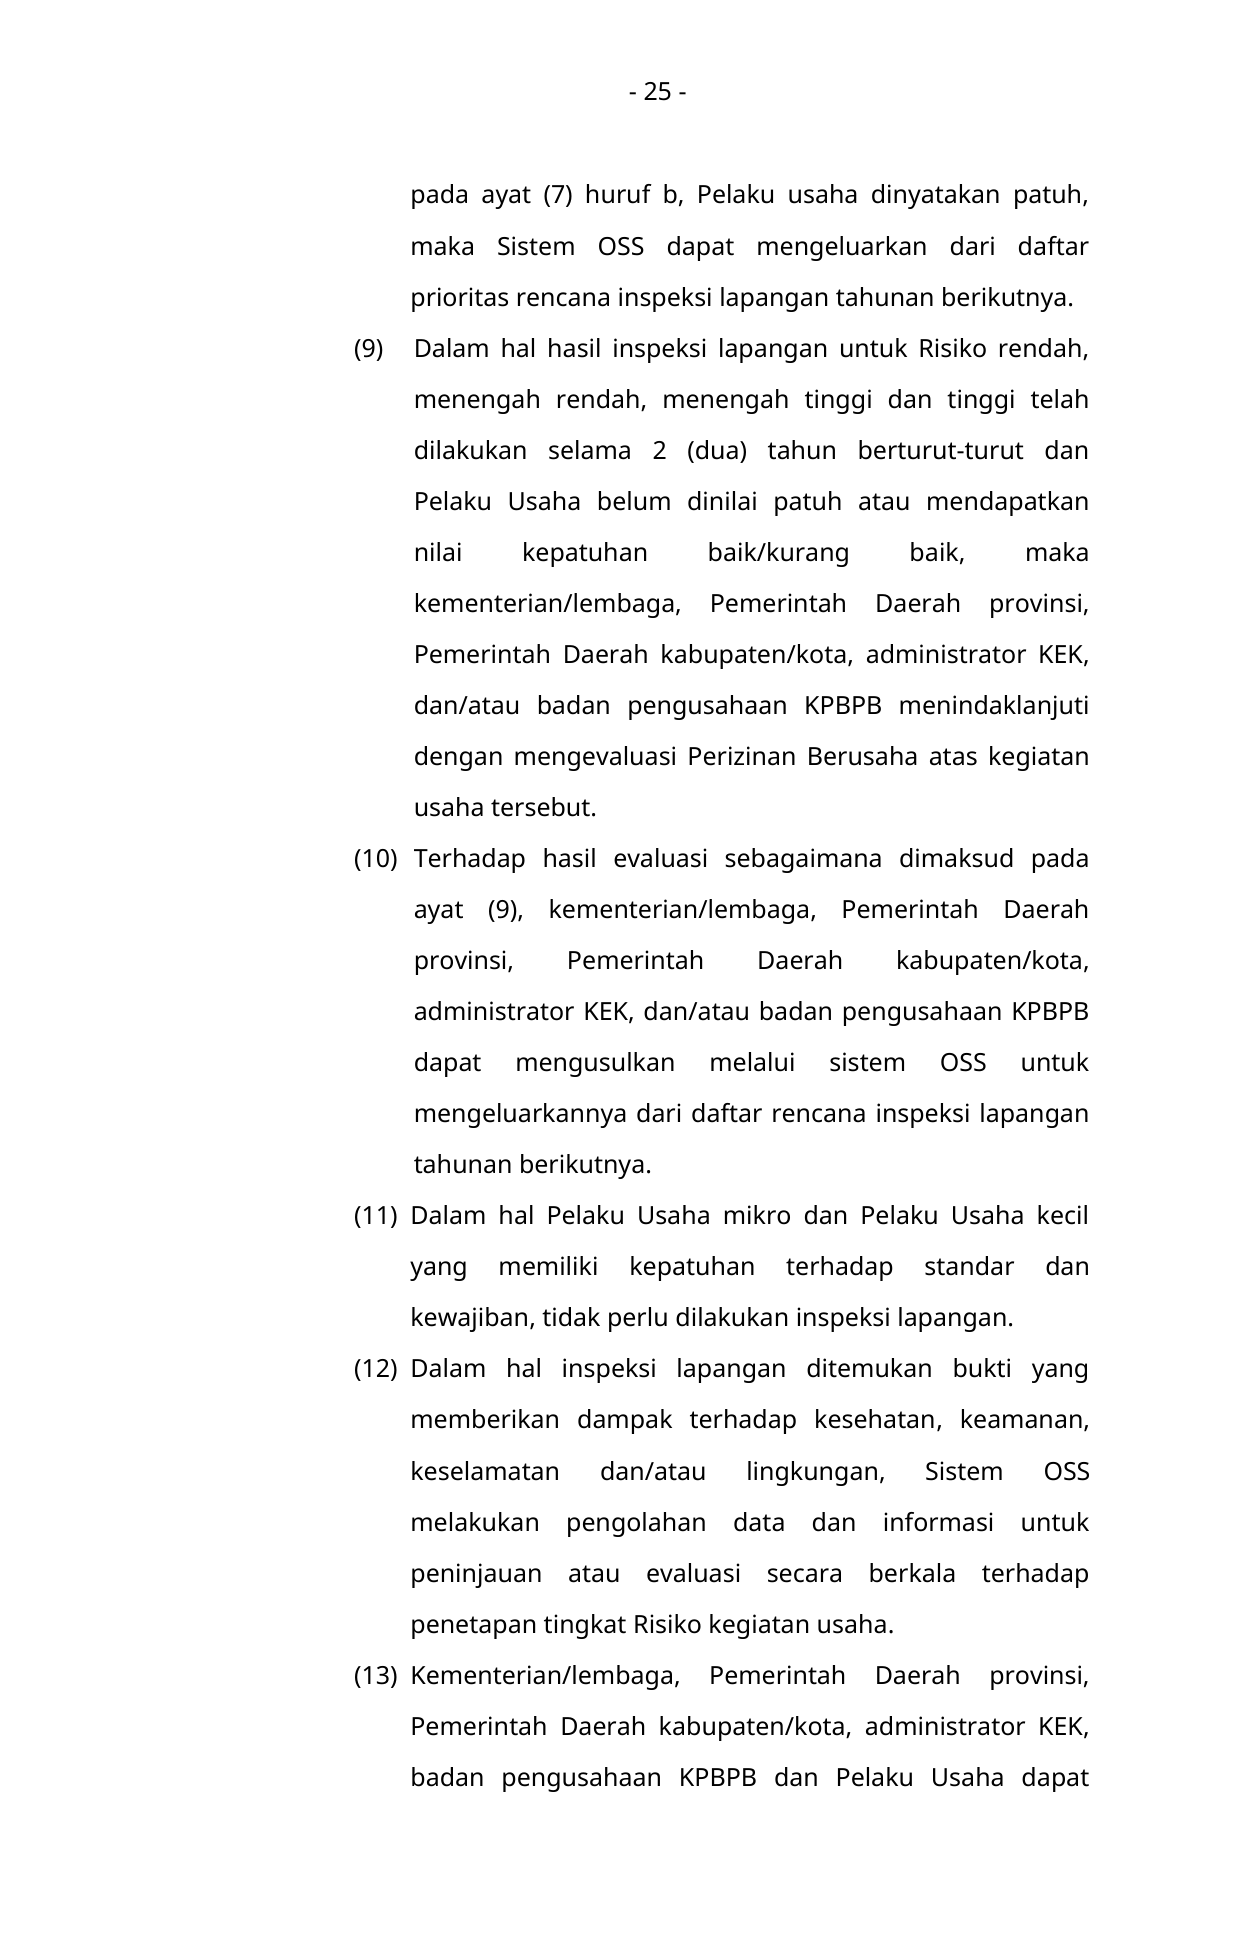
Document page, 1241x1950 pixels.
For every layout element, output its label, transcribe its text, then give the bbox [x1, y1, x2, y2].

list Dalam hal inspeksi lapangan ditemukan bukti yang memberikan dampak terhadap kesehatan, keamanan, keselamatan dan/atau lingkungan, Sistem OSS melakukan pengolahan data dan informasi untuk peninjauan atau evaluasi secara berkala terhadap penetapan tingkat Risiko kegiatan usaha. [354, 1351, 1090, 1640]
list Dalam hal Pelaku Usaha mikro dan Pelaku Usaha kecil yang memiliki kepatuhan terhadap standar dan kewajiban, tidak perlu dilakukan inspeksi lapangan. [354, 1198, 1090, 1334]
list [354, 177, 1090, 313]
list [354, 1657, 1090, 1793]
list Terhadap hasil evaluasi sebagaimana dimaksud pada ayat (9), kementerian/lembaga, Pemerintah Daerah provinsi, Pemerintah Daerah kabupaten/kota, administrator KEK, dan/atau badan pengusahaan KPBPB dapat mengusulkan melalui sistem OSS untuk mengeluarkannya dari daftar rencana inspeksi lapangan tahunan berikutnya. [354, 841, 1090, 1181]
list Dalam hal hasil inspeksi lapangan untuk Risiko rendah, menengah rendah, menengah tinggi dan tinggi telah dilakukan selama 2 (dua) tahun berturut-turut dan Pelaku Usaha belum dinilai patuh atau mendapatkan nilai kepatuhan baik/kurang baik, maka kementerian/lembaga, Pemerintah Daerah provinsi, Pemerintah Daerah kabupaten/kota, administrator KEK, dan/atau badan pengusahaan KPBPB menindaklanjuti dengan mengevaluasi Perizinan Berusaha atas kegiatan usaha tersebut. [354, 330, 1090, 824]
